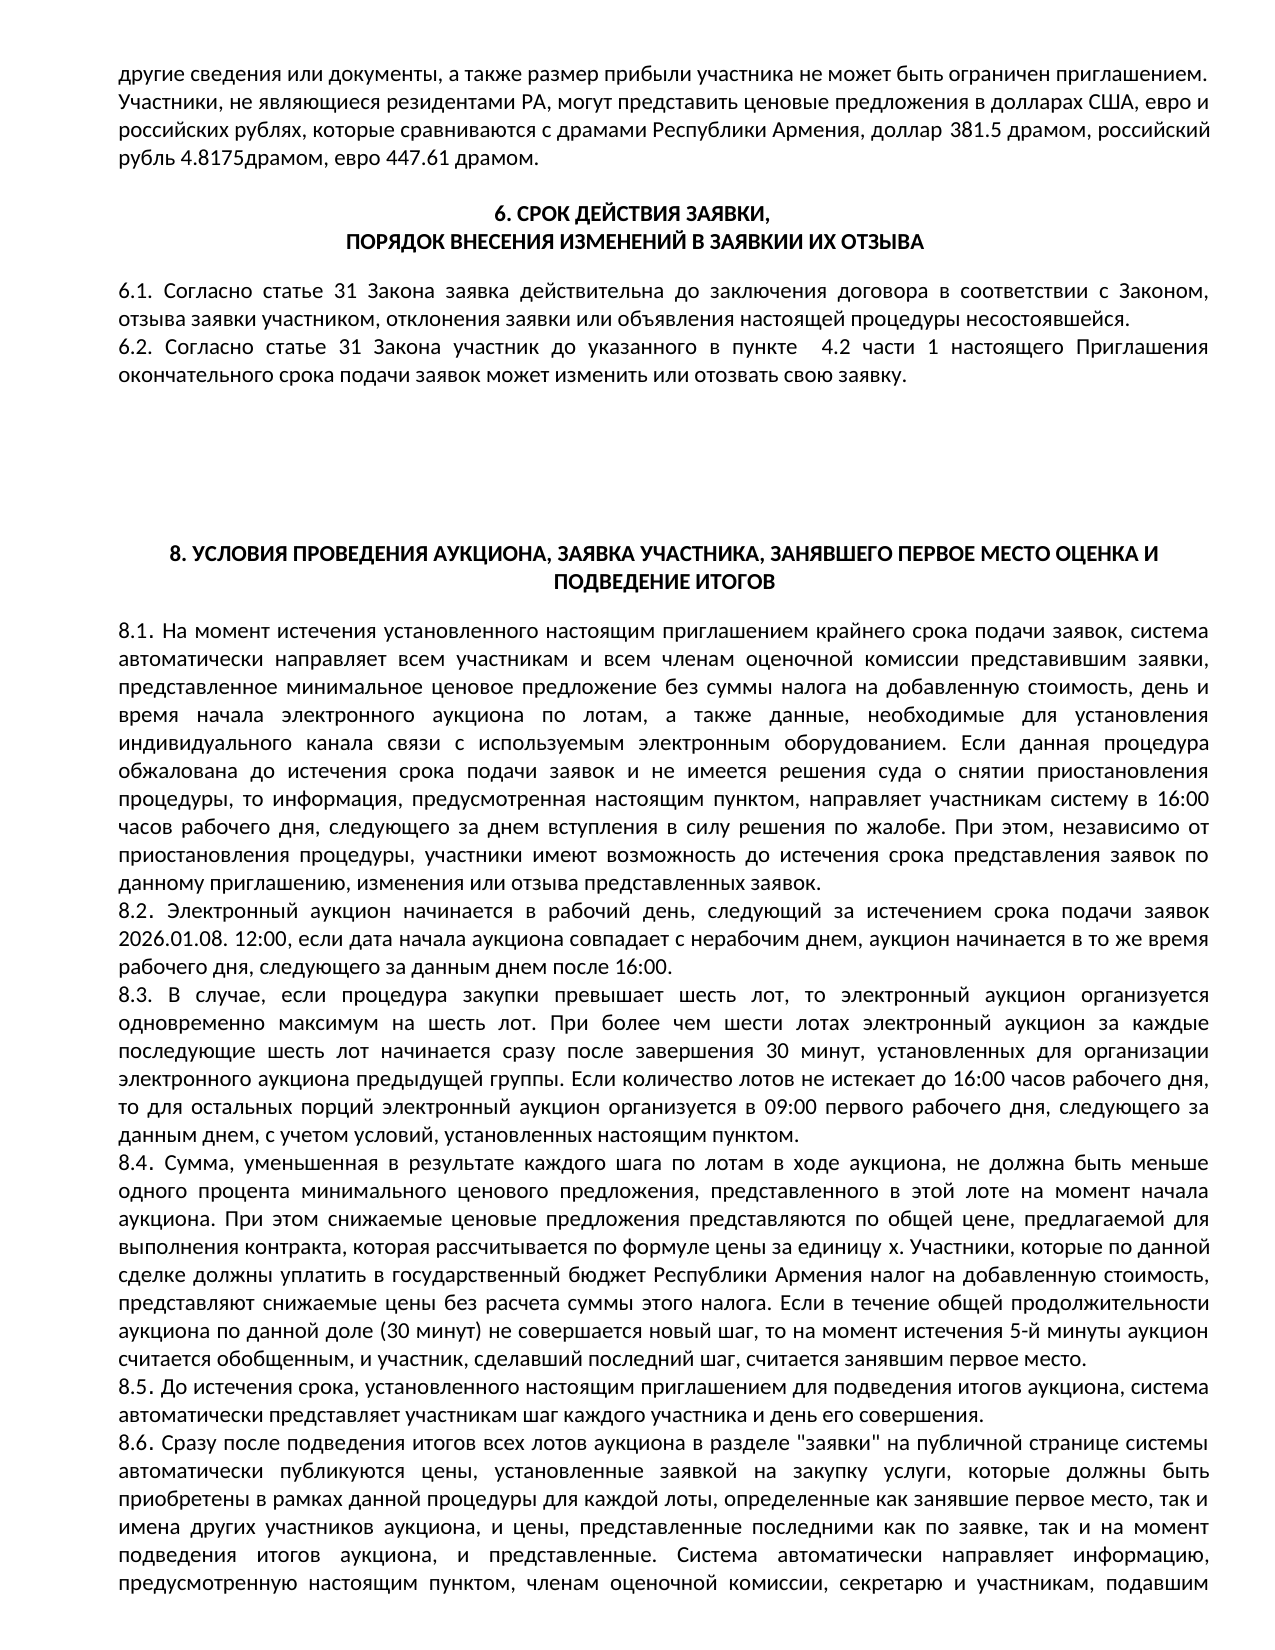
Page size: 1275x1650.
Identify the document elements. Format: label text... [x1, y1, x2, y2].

text 6.1. Согласно статье 31 Закона заявка действительна до заключения договора в соответствии с Законом, отзыва заявки участником, отклонения заявки или объявления настоящей процедуры несостоявшейся. [118, 276, 1211, 332]
text 8. УСЛОВИЯ ПРОВЕДЕНИЯ АУКЦИОНА, ЗАЯВКА УЧАСТНИКА, ЗАНЯВШЕГО ПЕРВОЕ МЕСТО ОЦЕНКА И ПОДВЕДЕНИЕ ИТОГОВ [118, 539, 1211, 595]
text 6.2. Согласно статье 31 Закона участник до указанного в пункте 4.2 части 1 настоящего Приглашения окончательного срока подачи заявок может изменить или отозвать свою заявку. [118, 332, 1211, 388]
text 8.3. В случае, если процедура закупки превышает шесть лот, то электронный аукцион организуется одновременно максимум на шесть лот. При более чем шести лотах электронный аукцион за каждые последующие шесть лот начинается сразу после завершения 30 минут, установленных для организации электронного аукциона предыдущей группы. Если количество лотов не истекает до 16:00 часов рабочего дня, то для остальных порций электронный аукцион организуется в 09:00 первого рабочего дня, следующего за данным днем, с учетом условий, установленных настоящим пунктом. [118, 980, 1211, 1148]
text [118, 1428, 1211, 1596]
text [118, 59, 1211, 87]
text Участники, не являющиеся резидентами РА, могут представить ценовые предложения в долларах США, евро и российских рублях, которые сравниваются с драмами Республики Армения, доллар 381.5 драмом, российский рубль 4.8175драмом, евро 447.61 драмом. [118, 87, 1211, 171]
text 8.5․ До истечения срока, установленного настоящим приглашением для подведения итогов аукциона, система автоматически представляет участникам шаг каждого участника и день его совершения. [118, 1372, 1211, 1428]
text 8.1․ На момент истечения установленного настоящим приглашением крайнего срока подачи заявок, система автоматически направляет всем участникам и всем членам оценочной комиссии представившим заявки, представленное минимальное ценовое предложение без суммы налога на добавленную стоимость, день и время начала электронного аукциона по лотам, а также данные, необходимые для установления индивидуального канала связи с используемым электронным оборудованием. Если данная процедура обжалована до истечения срока подачи заявок и не имеется решения суда о снятии приостановления процедуры, то информация, предусмотренная настоящим пунктом, направляет участникам систему в 16:00 часов рабочего дня, следующего за днем вступления в силу решения по жалобе. При этом, независимо от приостановления процедуры, участники имеют возможность до истечения срока представления заявок по данному приглашению, изменения или отзыва представленных заявок. [118, 616, 1211, 896]
text 8.2․ Электронный аукцион начинается в рабочий день, следующий за истечением срока подачи заявок 2026.01.08. 12:00 , если дата начала аукциона совпадает с нерабочим днем, аукцион начинается в то же время рабочего дня, следующего за данным днем после 16:00. [118, 896, 1211, 980]
text 8.4․ Сумма, уменьшенная в результате каждого шага по лотам в ходе аукциона, не должна быть меньше одного процента минимального ценового предложения, представленного в этой лоте на момент начала аукциона. При этом снижаемые ценовые предложения представляются по общей цене, предлагаемой для выполнения контракта, которая рассчитывается по формуле цены за единицу x. Участники, которые по данной сделке должны уплатить в государственный бюджет Республики Армения налог на добавленную стоимость, представляют снижаемые цены без расчета суммы этого налога. Если в течение общей продолжительности аукциона по данной доле (30 минут) не совершается новый шаг, то на момент истечения 5-й минуты аукцион считается обобщенным, и участник, сделавший последний шаг, считается занявшим первое место. [118, 1148, 1211, 1372]
text 6. СРОК ДЕЙСТВИЯ ЗАЯВКИ, ПОРЯДОК ВНЕСЕНИЯ ИЗМЕНЕНИЙ В ЗАЯВКИИ ИХ ОТЗЫВА [118, 199, 1152, 255]
